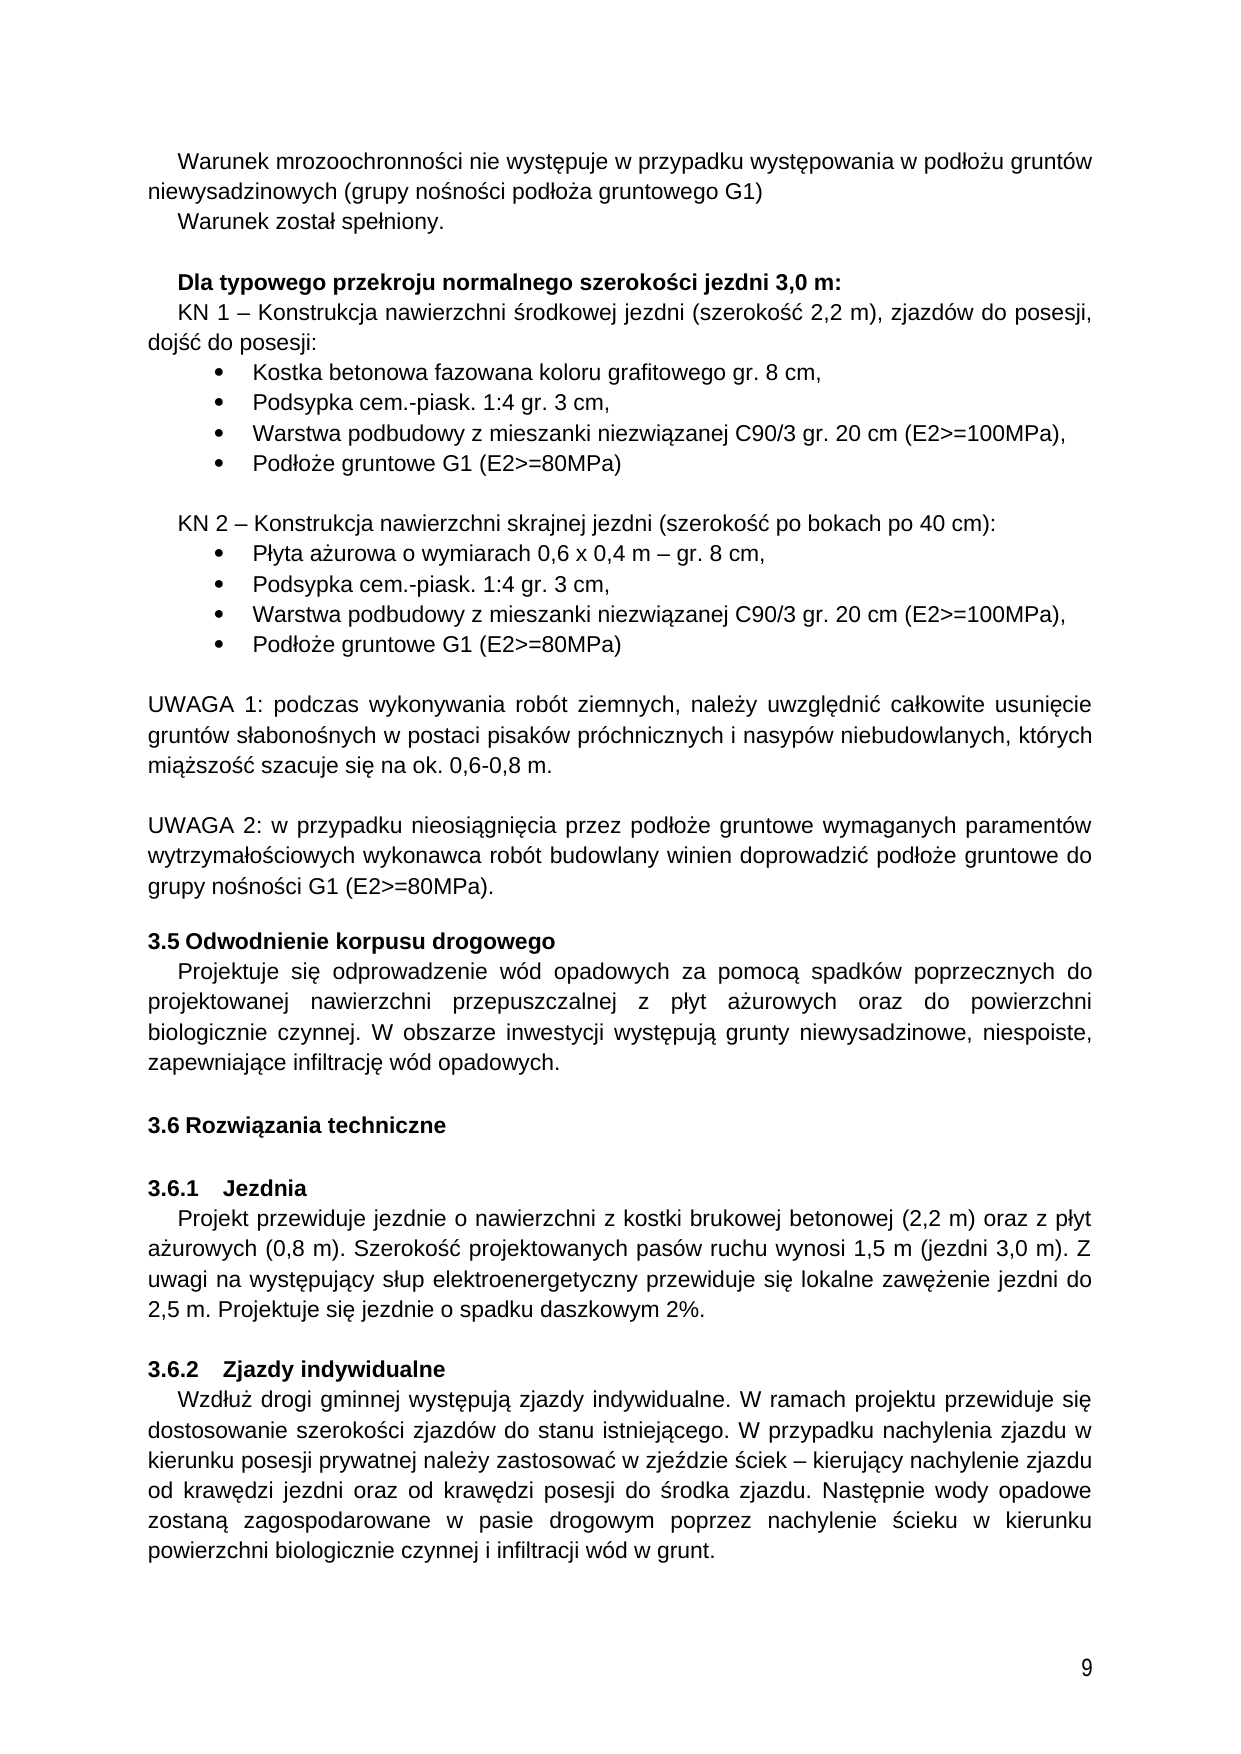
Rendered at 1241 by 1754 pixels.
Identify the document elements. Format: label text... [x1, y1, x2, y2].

text Warunek mrozoochronności nie występuje w przypadku występowania w podłożu gruntów niewysadzinowych (grupy nośności podłoża gruntowego G1) [148, 148, 1093, 204]
subtitle Rozwiązania techniczne [148, 1112, 1093, 1138]
text Wzdłuż drogi gminnej występują zjazdy indywidualne. W ramach projektu przewiduje się dostosowanie szerokości zjazdów do stanu istniejącego. W przypadku nachylenia zjazdu w kierunku posesji prywatnej należy zastosować w zjeździe ściek – kierujący nachylenie zjazdu od krawędzi jezdni oraz od krawędzi posesji do środka zjazdu. Następnie wody opadowe zostaną zagospodarowane w pasie drogowym poprzez nachylenie ścieku w kierunku powierzchni biologicznie czynnej i infiltracji wód w grunt. [148, 1386, 1093, 1564]
subtitle Zjazdy indywidualne [148, 1356, 1093, 1382]
list Warstwa podbudowy z mieszanki niezwiązanej C90/3 gr. 20 cm (E2>=100MPa), [215, 419, 1093, 446]
list Płyta ażurowa o wymiarach 0,6 x 0,4 m – gr. 8 cm, [215, 540, 1093, 567]
text Projektuje się odprowadzenie wód opadowych za pomocą spadków poprzecznych do projektowanej nawierzchni przepuszczalnej z płyt ażurowych oraz do powierzchni biologicznie czynnej. W obszarze inwestycji występują grunty niewysadzinowe, niespoiste, zapewniające infiltrację wód opadowych. [148, 958, 1093, 1075]
subtitle Odwodnienie korpusu drogowego [148, 928, 1093, 954]
list Podłoże gruntowe G1 (E2>=80MPa) [215, 631, 1093, 657]
list Podsypka cem.-piask. 1:4 gr. 3 cm, [215, 389, 1093, 416]
text UWAGA 1: podczas wykonywania robót ziemnych, należy uwzględnić całkowite usunięcie gruntów słabonośnych w postaci pisaków próchnicznych i nasypów niebudowlanych, których miąższość szacuje się na ok. 0,6-0,8 m. [148, 691, 1093, 778]
subtitle Jezdnia [148, 1175, 1093, 1201]
text Dla typowego przekroju normalnego szerokości jezdni 3,0 m: [148, 268, 1093, 295]
list Kostka betonowa fazowana koloru grafitowego gr. 8 cm, [215, 359, 1093, 385]
list Podłoże gruntowe G1 (E2>=80MPa) [215, 450, 1093, 476]
text UWAGA 2: w przypadku nieosiągnięcia przez podłoże gruntowe wymaganych paramentów wytrzymałościowych wykonawca robót budowlany winien doprowadzić podłoże gruntowe do grupy nośności G1 (E2>=80MPa). [148, 812, 1093, 899]
text KN 1 – Konstrukcja nawierzchni środkowej jezdni (szerokość 2,2 m), zjazdów do posesji, dojść do posesji: [148, 299, 1093, 355]
list Warstwa podbudowy z mieszanki niezwiązanej C90/3 gr. 20 cm (E2>=100MPa), [215, 601, 1093, 627]
list Podsypka cem.-piask. 1:4 gr. 3 cm, [215, 571, 1093, 597]
text Projekt przewiduje jezdnie o nawierzchni z kostki brukowej betonowej (2,2 m) oraz z płyt ażurowych (0,8 m). Szerokość projektowanych pasów ruchu wynosi 1,5 m (jezdni 3,0 m). Z uwagi na występujący słup elektroenergetyczny przewiduje się lokalne zawężenie jezdni do 2,5 m. Projektuje się jezdnie o spadku daszkowym 2%. [148, 1205, 1093, 1322]
text Warunek został spełniony. [148, 208, 1093, 234]
text KN 2 – Konstrukcja nawierzchni skrajnej jezdni (szerokość po bokach po 40 cm): [148, 510, 1093, 536]
